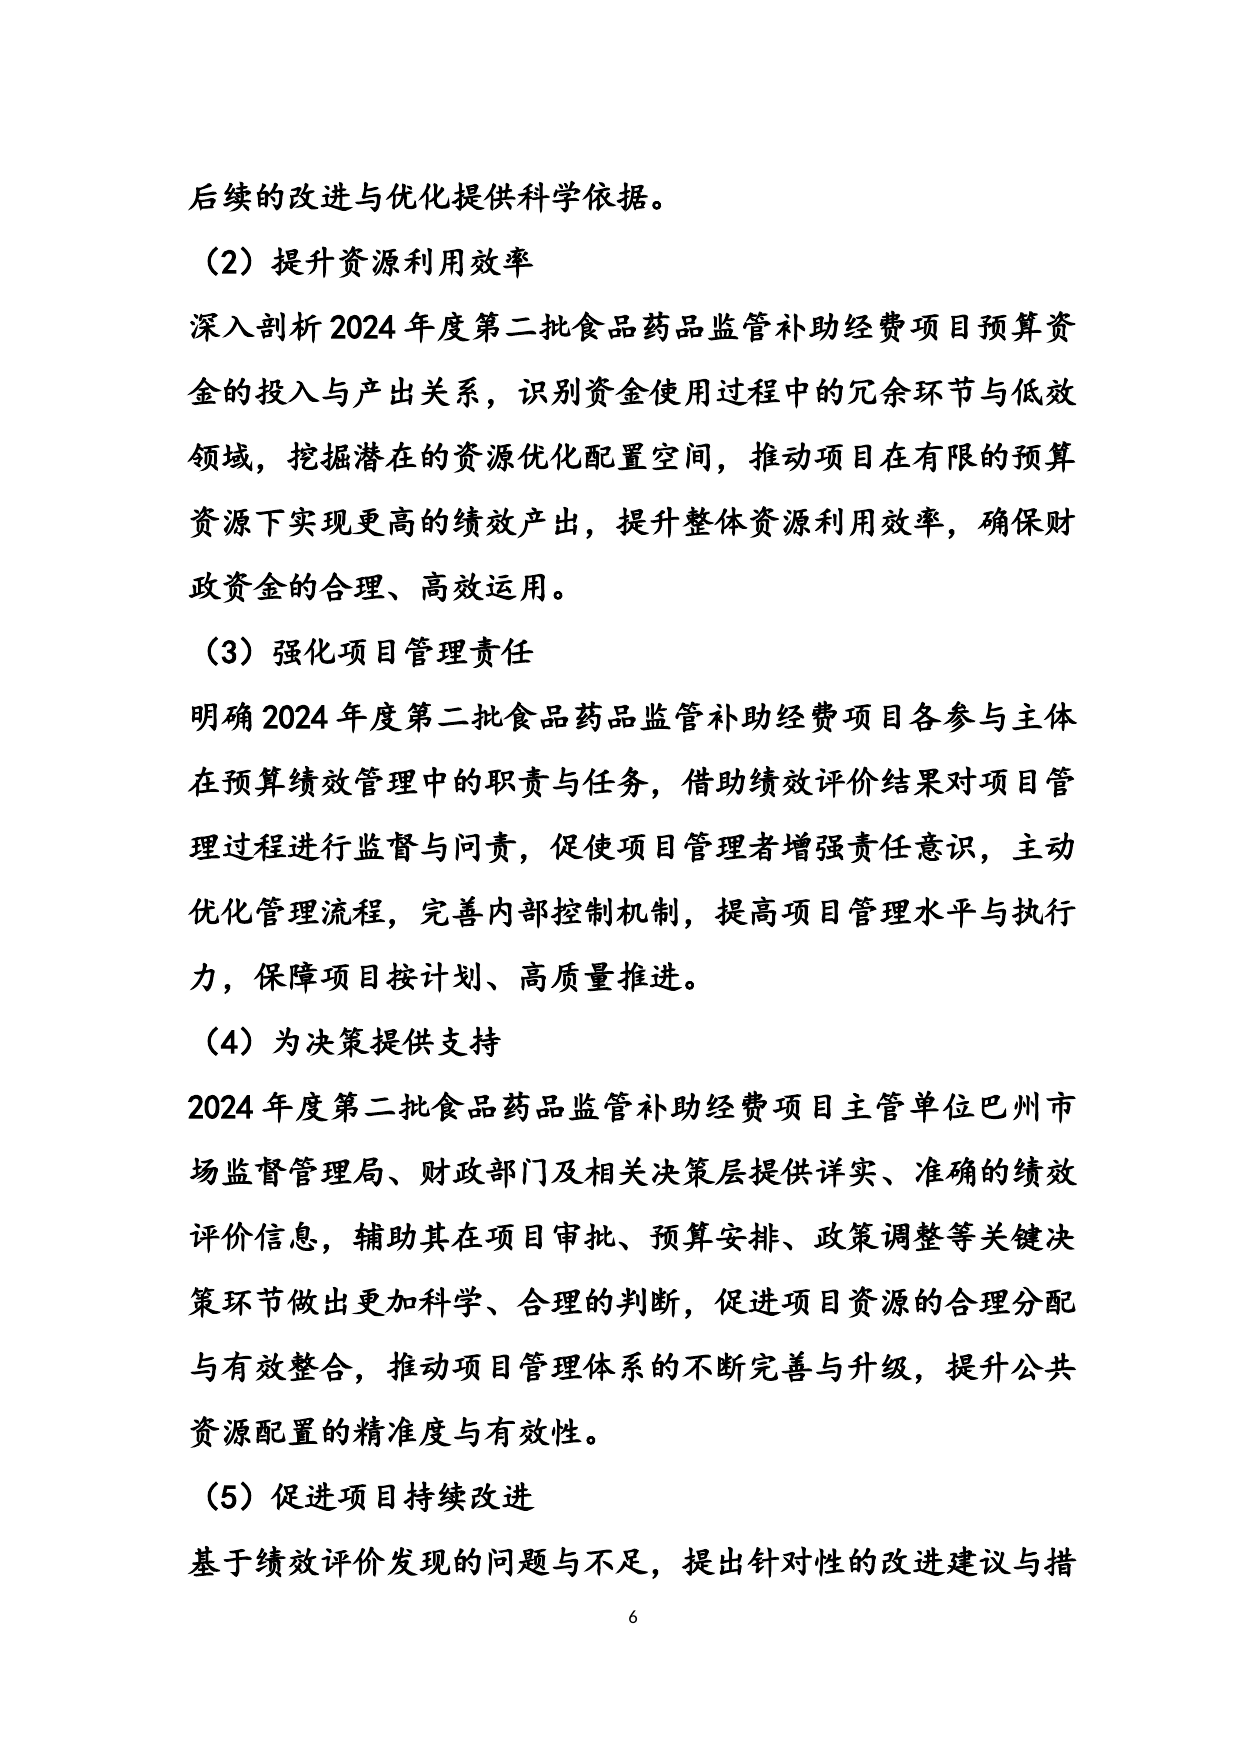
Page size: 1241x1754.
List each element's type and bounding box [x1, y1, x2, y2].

text [187, 162, 1078, 1592]
